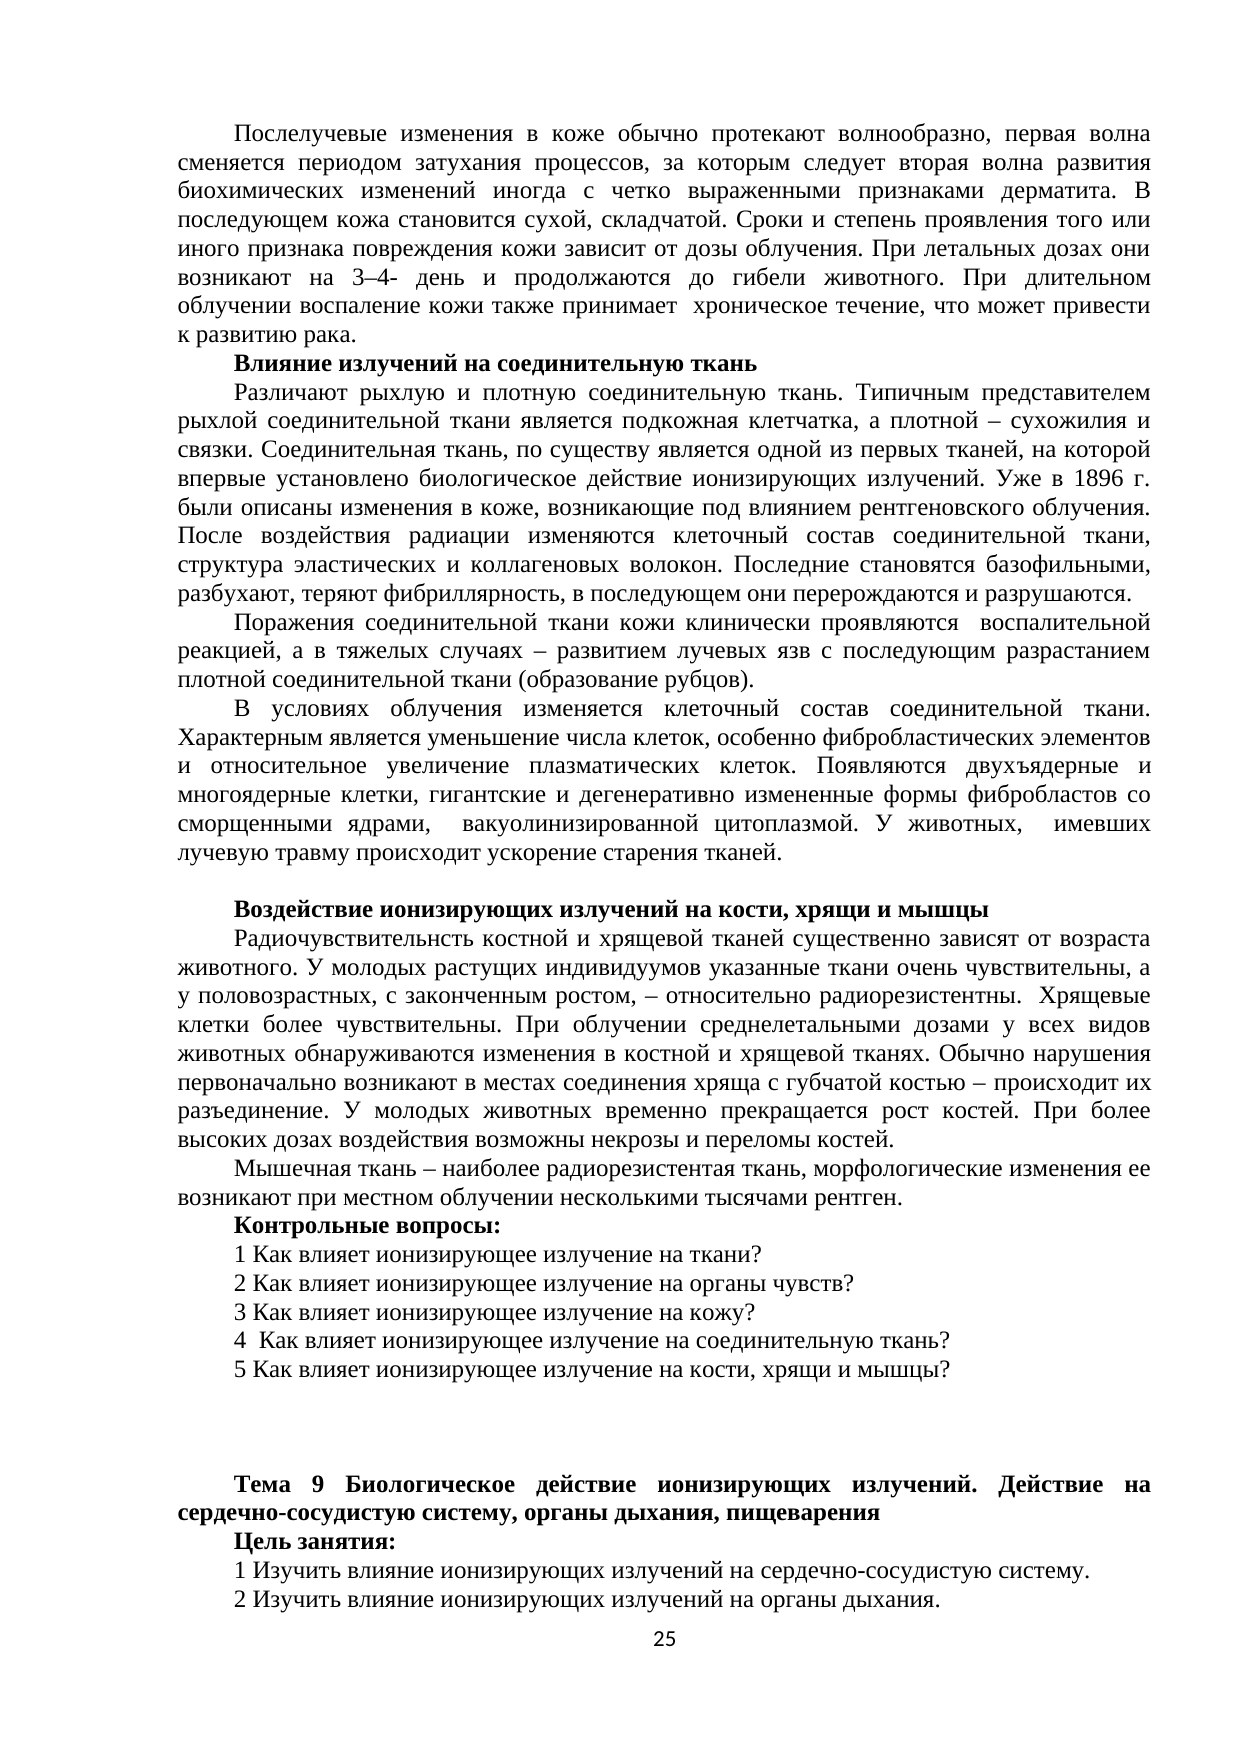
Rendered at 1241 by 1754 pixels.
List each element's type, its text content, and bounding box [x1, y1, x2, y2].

text Воздействие ионизирующих излучений на кости, хрящи и мышцы [177, 894, 1152, 923]
text 4 Как влияет ионизирующее излучение на соединительную ткань? [177, 1326, 1152, 1354]
text 1 Как влияет ионизирующее излучение на ткани? [177, 1239, 1152, 1268]
text 5 Как влияет ионизирующее излучение на кости, хрящи и мышцы? [177, 1354, 1152, 1383]
text Поражения соединительной ткани кожи клинически проявляются воспалительной реакцией, а в тяжелых случаях – развитием лучевых язв с последующим разрастанием плотной соединительной ткани (образование рубцов). [177, 607, 1152, 693]
text Послелучевые изменения в коже обычно протекают волнообразно, первая волна сменяется периодом затухания процессов, за которым следует вторая волна развития биохимических изменений иногда с четко выраженными признаками дерматита. В последующем кожа становится сухой, складчатой. Сроки и степень проявления того или иного признака повреждения кожи зависит от дозы облучения. При летальных дозах они возникают на 3–4- день и продолжаются до гибели животного. При длительном облучении воспаление кожи также принимает хроническое течение, что может привести к развитию рака. [177, 118, 1152, 348]
text Влияние излучений на соединительную ткань [177, 348, 1152, 377]
text 1 Изучить влияние ионизирующих излучений на сердечно-сосудистую систему. [177, 1555, 1152, 1584]
text 2 Изучить влияние ионизирующих излучений на органы дыхания. [177, 1584, 1152, 1612]
text Мышечная ткань – наиболее радиорезистентая ткань, морфологические изменения ее возникают при местном облучении несколькими тысячами рентген. [177, 1153, 1152, 1211]
text 2 Как влияет ионизирующее излучение на органы чувств? [177, 1268, 1152, 1297]
text 3 Как влияет ионизирующее излучение на кожу? [177, 1297, 1152, 1326]
text Различают рыхлую и плотную соединительную ткань. Типичным представителем рыхлой соединительной ткани является подкожная клетчатка, а плотной – сухожилия и связки. Соединительная ткань, по существу является одной из первых тканей, на которой впервые установлено биологическое действие ионизирующих излучений. Уже в 1896 г. были описаны изменения в коже, возникающие под влиянием рентгеновского облучения. После воздействия радиации изменяются клеточный состав соединительной ткани, структура эластических и коллагеновых волокон. Последние становятся базофильными, разбухают, теряют фибриллярность, в последующем они перерождаются и разрушаются. [177, 377, 1152, 607]
text Тема 9 Биологическое действие ионизирующих излучений. Действие на сердечно-сосудистую систему, органы дыхания, пищеварения [177, 1469, 1152, 1526]
text В условиях облучения изменяется клеточный состав соединительной ткани. Характерным является уменьшение числа клеток, особенно фибробластических элементов и относительное увеличение плазматических клеток. Появляются двухъядерные и многоядерные клетки, гигантские и дегенеративно измененные формы фибробластов со сморщенными ядрами, вакуолинизированной цитоплазмой. У животных, имевших лучевую травму происходит ускорение старения тканей. [177, 693, 1152, 866]
text Контрольные вопросы: [177, 1211, 1152, 1239]
text Радиочувствительнсть костной и хрящевой тканей существенно зависят от возраста животного. У молодых растущих индивидуумов указанные ткани очень чувствительны, а у половозрастных, с законченным ростом, – относительно радиорезистентны. Хрящевые клетки более чувствительны. При облучении среднелетальными дозами у всех видов животных обнаруживаются изменения в костной и хрящевой тканях. Обычно нарушения первоначально возникают в местах соединения хряща с губчатой костью – происходит их разъединение. У молодых животных временно прекращается рост костей. При более высоких дозах воздействия возможны некрозы и переломы костей. [177, 923, 1152, 1153]
text Цель занятия: [177, 1526, 1152, 1555]
